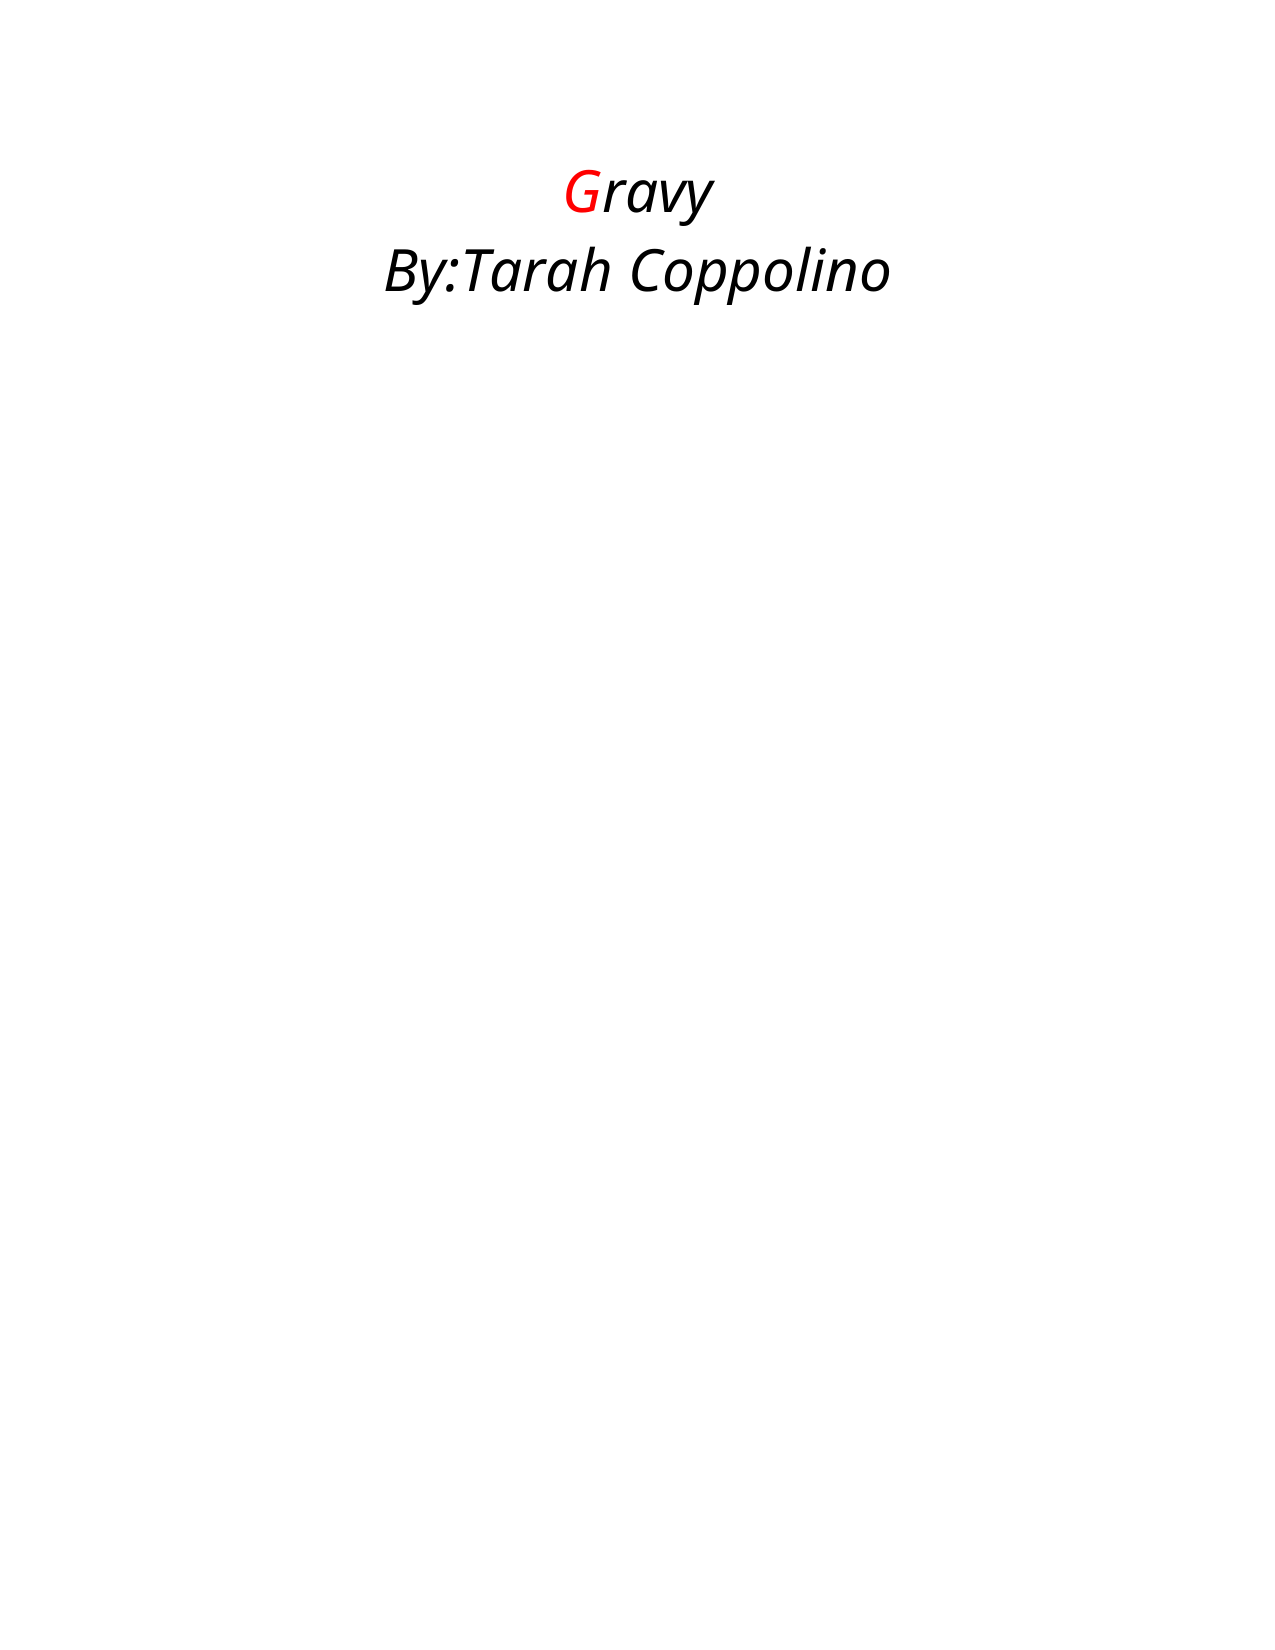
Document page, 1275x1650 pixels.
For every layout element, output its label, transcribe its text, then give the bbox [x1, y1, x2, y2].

text Gravy By:Tarah Coppolino [150, 150, 1125, 309]
